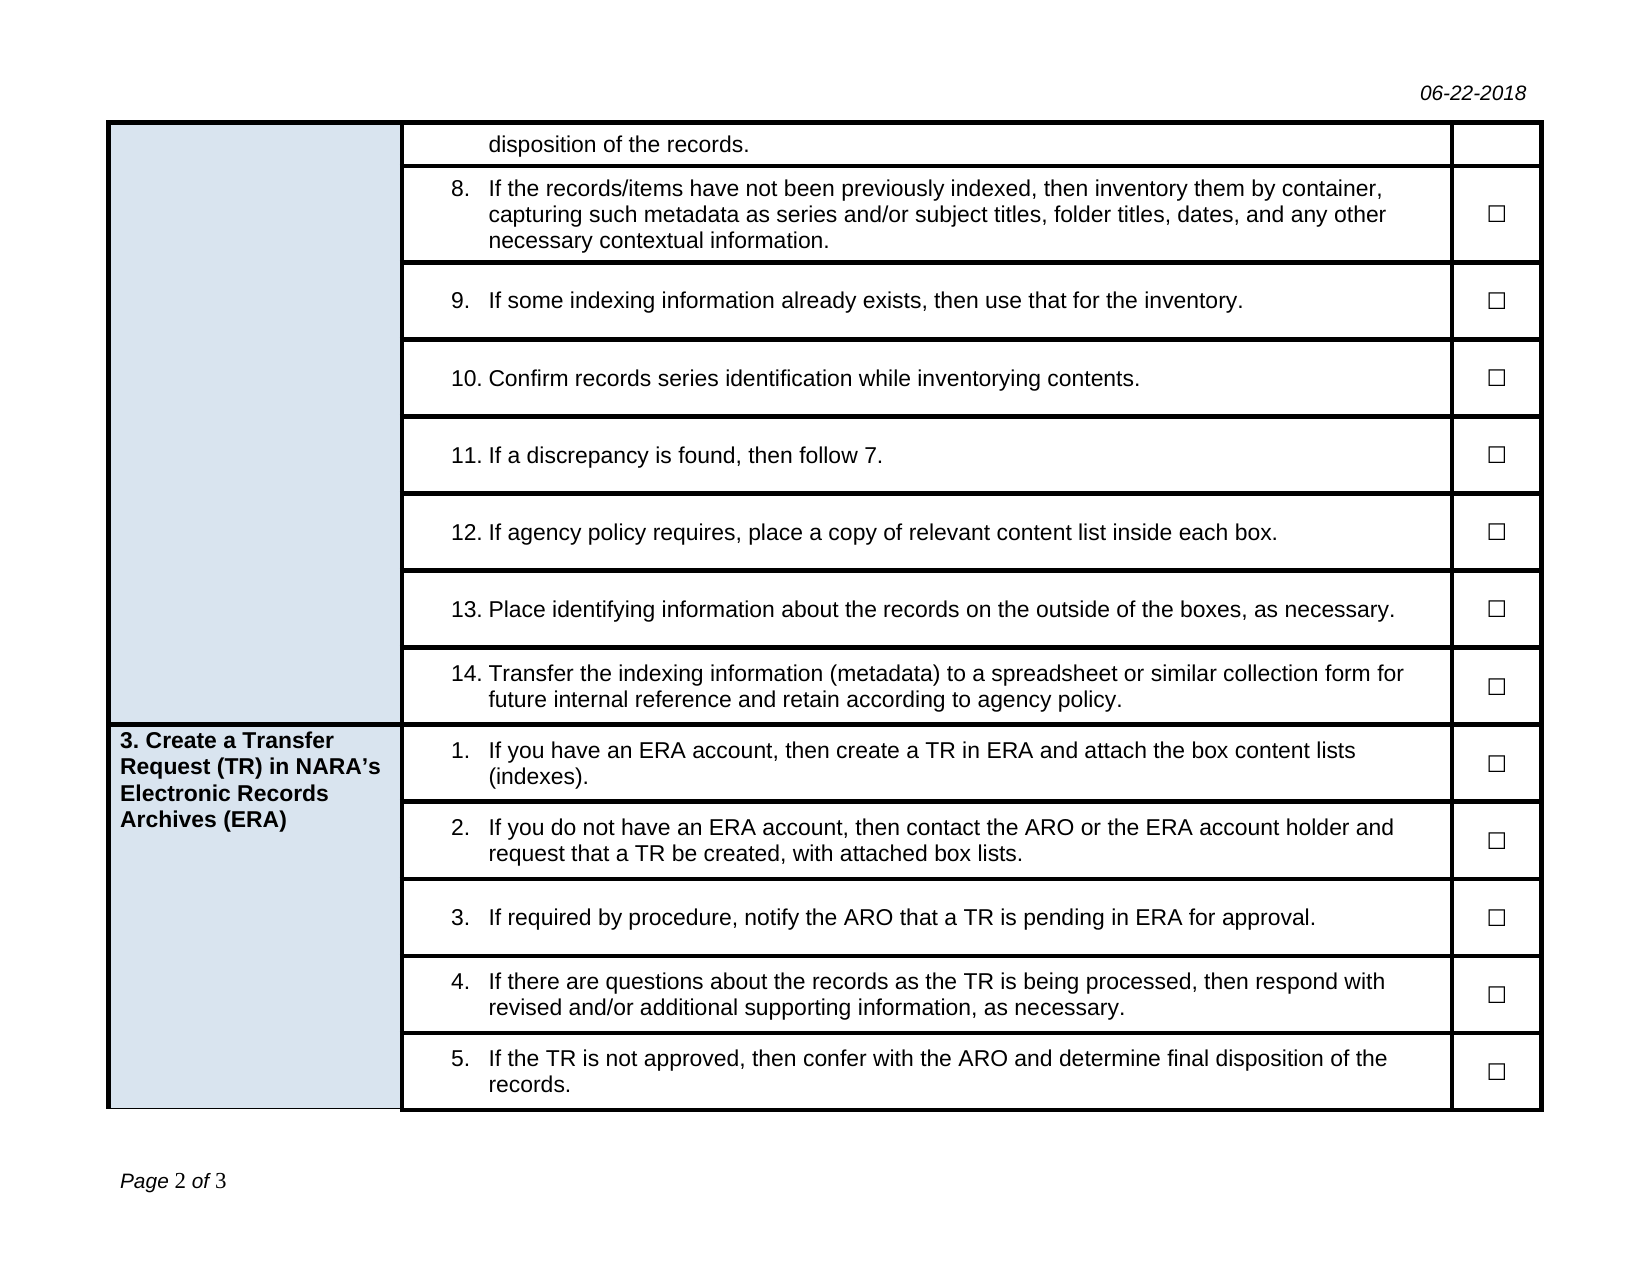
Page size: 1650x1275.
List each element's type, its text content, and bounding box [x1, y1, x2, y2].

table_cell ☐ [1454, 168, 1539, 260]
table_cell ☐ [1454, 1035, 1539, 1108]
table_cell If you have an ERA account, then create a TR in ERA and attach the box content lists (indexes). [404, 727, 1450, 799]
table_cell ☐ [1454, 727, 1539, 799]
table_cell ☐ [1454, 650, 1539, 722]
table_cell ☐ [1454, 881, 1539, 953]
table_cell If some indexing information already exists, then use that for the inventory. [404, 265, 1450, 337]
table_cell If there are questions about the records as the TR is being processed, then respond with revised and/or additional supporting information, as necessary. [404, 958, 1450, 1031]
table_cell If the TR is not approved, then confer with the ARO and determine final disposition of the records. [404, 1035, 1450, 1108]
table_cell ☐ [1454, 573, 1539, 645]
table_cell ☐ [1454, 419, 1539, 491]
table_cell ☐ [1454, 265, 1539, 337]
table_cell ☐ [1454, 958, 1539, 1031]
table_cell 3. Create a Transfer Request (TR) in NARA’s Electronic Records Archives (ERA) [111, 727, 400, 1108]
table_cell ☐ [1454, 342, 1539, 414]
table_cell Place identifying information about the records on the outside of the boxes, as necessary. [404, 573, 1450, 645]
table_cell If required by procedure, notify the ARO that a TR is pending in ERA for approval. [404, 881, 1450, 953]
table_cell Transfer the indexing information (metadata) to a spreadsheet or similar collection form for future internal reference and retain according to agency policy. [404, 650, 1450, 722]
table_cell If the records/items have not been previously indexed, then inventory them by container, capturing such metadata as series and/or subject titles, folder titles, dates, and any other necessary contextual information. [404, 168, 1450, 260]
table_cell ☐ [1454, 496, 1539, 568]
table_cell ☐ [1454, 125, 1539, 163]
table_cell If agency policy requires, place a copy of relevant content list inside each box. [404, 496, 1450, 568]
table_cell ☐ [1454, 804, 1539, 876]
table_cell Confirm records series identification while inventorying contents. [404, 342, 1450, 414]
table_cell If a discrepancy is found, then follow 7. [404, 419, 1450, 491]
table_cell If you do not have an ERA account, then contact the ARO or the ERA account holder and request that a TR be created, with attached box lists. [404, 804, 1450, 876]
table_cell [404, 125, 1450, 163]
